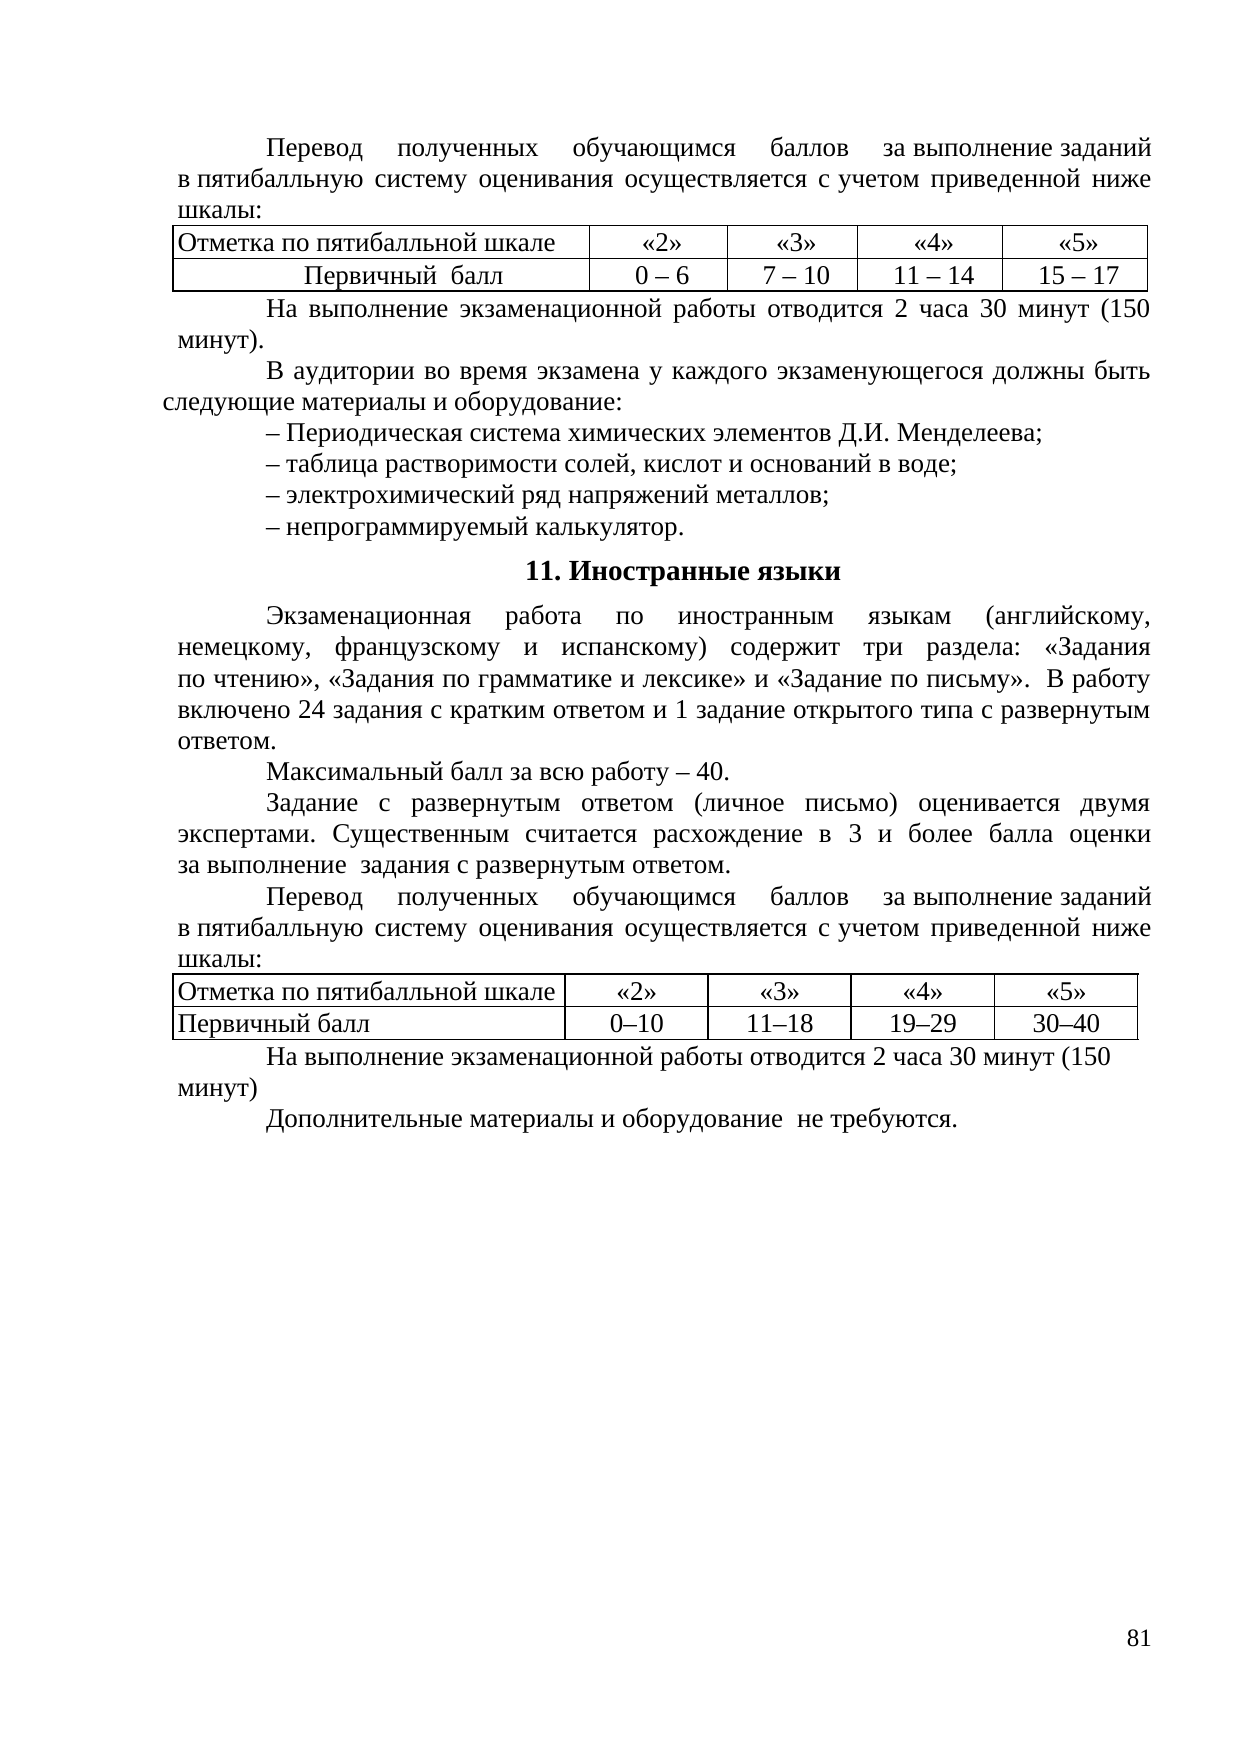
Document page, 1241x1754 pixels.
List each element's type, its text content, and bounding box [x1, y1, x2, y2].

text – таблица растворимости солей, кислот и оснований в воде; [215, 447, 1152, 478]
text Дополнительные материалы и оборудование не требуются. [177, 1102, 1152, 1133]
text В аудитории во время экзамена у каждого экзаменующегося должны быть следующие материалы и оборудование: [162, 354, 1152, 416]
text – непрограммируемый калькулятор. [215, 510, 1152, 541]
table_header «2» [566, 975, 707, 1006]
table_header «4» [852, 975, 994, 1006]
text Экзаменационная работа по иностранным языкам (английскому, немецкому, французскому и испанскому) содержит три раздела: «Задания по чтению», «Задания по грамматике и лексике» и «Задание по письму». В работу включено 24 задания с кратким ответом и 1 задание открытого типа с развернутым ответом. [177, 599, 1152, 755]
table_header Отметка по пятибалльной шкале [174, 975, 564, 1006]
text – электрохимический ряд напряжений металлов; [215, 478, 1152, 510]
table_cell Первичный балл [174, 1007, 564, 1038]
table_cell Первичный балл [174, 259, 589, 290]
text – Периодическая система химических элементов Д.И. Менделеева; [215, 416, 1152, 447]
table_header «3» [709, 975, 850, 1006]
text Перевод полученных обучающимся баллов за выполнение заданий в пятибалльную систему оценивания осуществляется с учетом приведенной ниже шкалы: [177, 131, 1152, 225]
text 11. Иностранные языки [214, 553, 1152, 587]
text Задание с развернутым ответом (личное письмо) оценивается двумя экспертами. Существенным считается расхождение в 3 и более балла оценки за выполнение задания с развернутым ответом. [177, 786, 1152, 880]
table_cell 11 – 14 [858, 259, 1002, 290]
text Максимальный балл за всю работу – 40. [177, 755, 1152, 786]
text Перевод полученных обучающимся баллов за выполнение заданий в пятибалльную систему оценивания осуществляется с учетом приведенной ниже шкалы: [177, 880, 1152, 973]
table_cell 0 – 6 [590, 259, 727, 290]
table_header «4» [858, 226, 1002, 257]
table_header «5» [995, 975, 1137, 1006]
table_cell 11–18 [709, 1007, 850, 1038]
table_cell 30–40 [995, 1007, 1137, 1038]
text На выполнение экзаменационной работы отводится 2 часа 30 минут (150 минут) [177, 1040, 1152, 1102]
table_cell 0–10 [566, 1007, 707, 1038]
text На выполнение экзаменационной работы отводится 2 часа 30 минут (150 минут). [177, 292, 1152, 354]
table_cell 7 – 10 [728, 259, 857, 290]
table_header Отметка по пятибалльной шкале [174, 226, 589, 257]
table_header «5» [1003, 226, 1147, 257]
table_header «2» [590, 226, 727, 257]
table_cell 19–29 [852, 1007, 994, 1038]
table_header «3» [728, 226, 857, 257]
table_cell 15 – 17 [1003, 259, 1147, 290]
